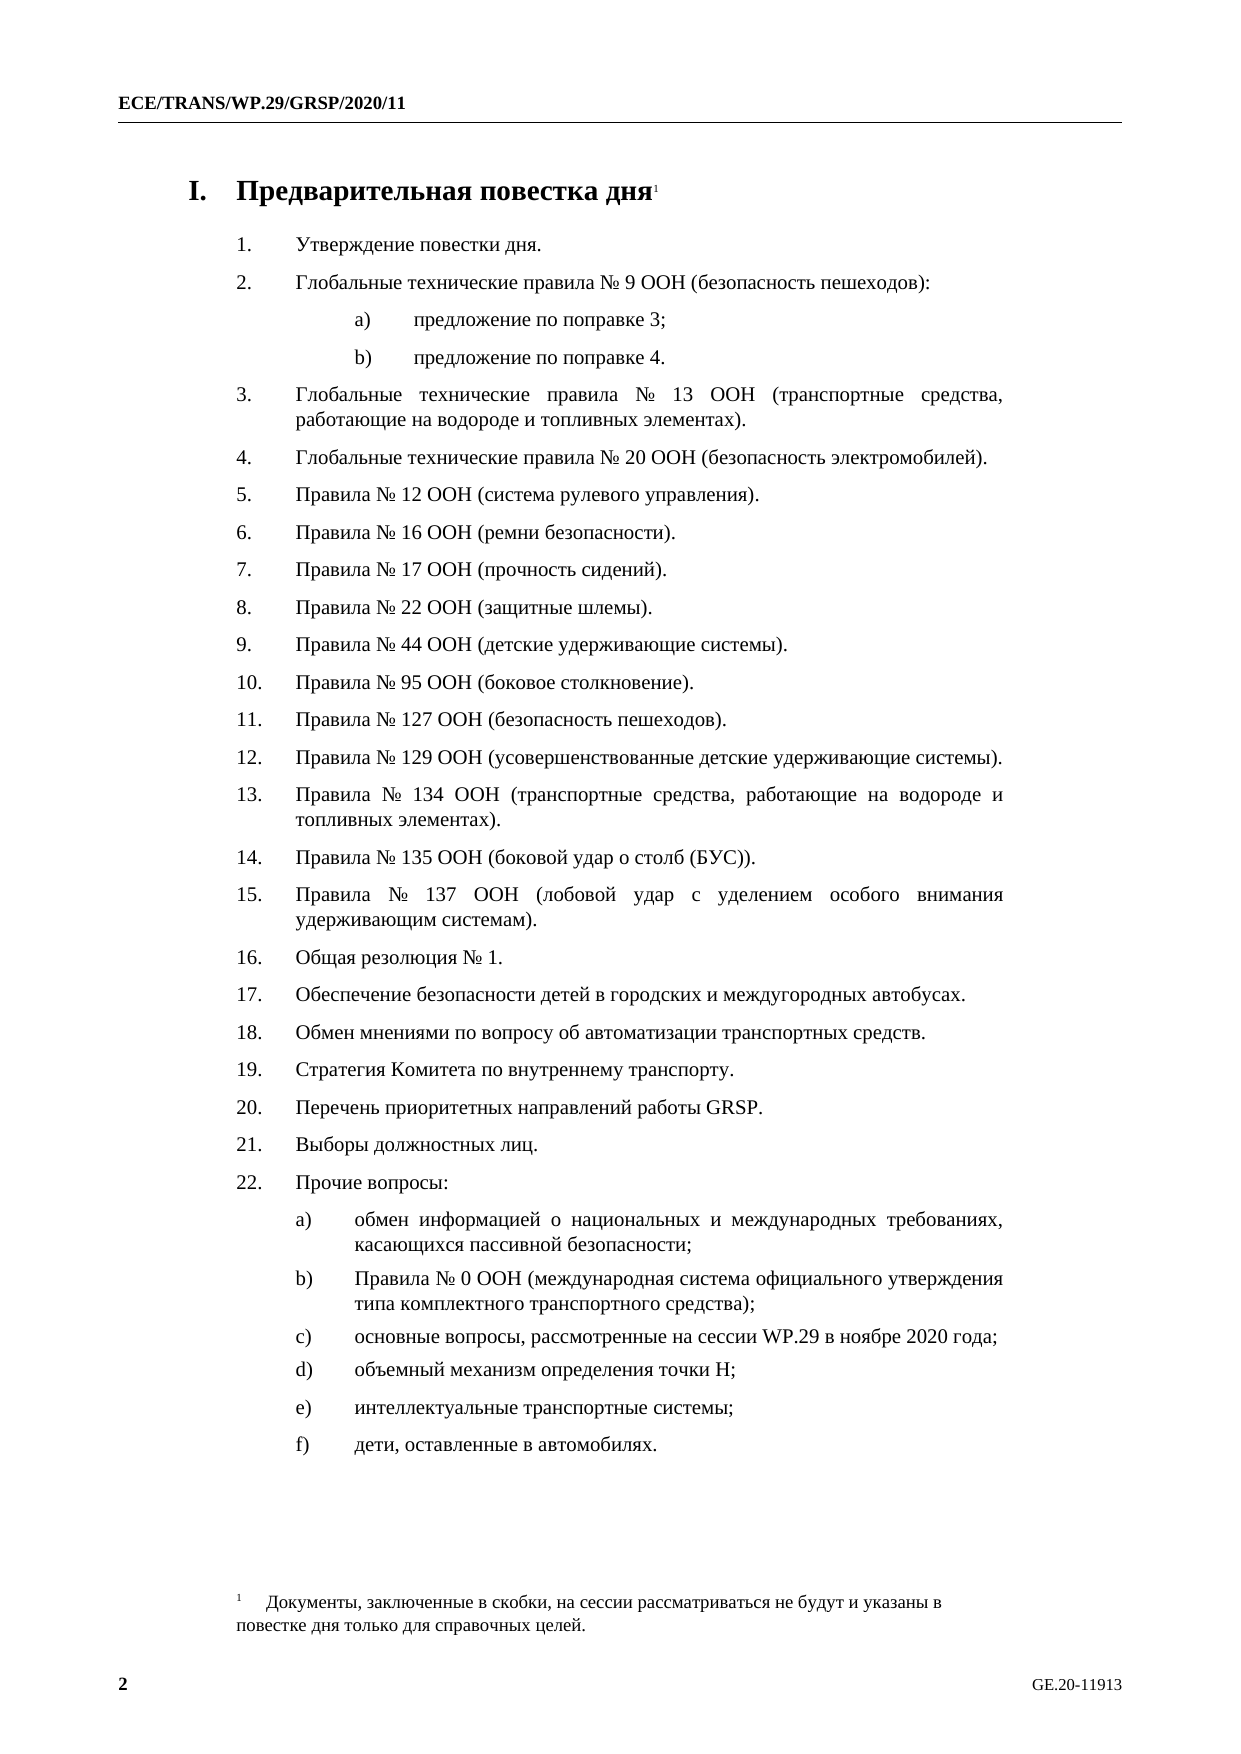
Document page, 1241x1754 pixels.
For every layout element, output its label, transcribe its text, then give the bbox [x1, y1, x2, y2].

text 5. Правила № 12 ООН (система рулевого управления). [236, 481, 1004, 506]
text 15. Правила № 137 ООН (лобовой удар с уделением особого внимания удерживающим системам). [236, 881, 1004, 931]
text 22. Прочие вопросы: [236, 1169, 1004, 1194]
text e) интеллектуальные транспортные системы; [236, 1394, 1004, 1419]
text 14. Правила № 135 ООН (боковой удар о столб (БУС)). [236, 844, 1004, 869]
text d) объемный механизм определения точки H; [236, 1356, 1004, 1381]
text a) предложение по поправке 3; [236, 306, 1004, 331]
text 19. Стратегия Комитета по внутреннему транспорту. [236, 1056, 1004, 1081]
text 12. Правила № 129 ООН (усовершенствованные детские удерживающие системы). [236, 744, 1004, 769]
text 16. Общая резолюция № 1. [236, 944, 1004, 969]
text a) обмен информацией о национальных и международных требованиях, касающихся пассивной безопасности; [295, 1206, 1004, 1256]
text 11. Правила № 127 ООН (безопасность пешеходов). [236, 706, 1004, 731]
text 17. Обеспечение безопасности детей в городских и междугородных автобусах. [236, 981, 1004, 1006]
text 9. Правила № 44 ООН (детские удерживающие системы). [236, 631, 1004, 656]
text 21. Выборы должностных лиц. [236, 1131, 1004, 1156]
text 20. Перечень приоритетных направлений работы GRSP. [236, 1094, 1004, 1119]
text b) предложение по поправке 4. [236, 344, 1004, 369]
text 13. Правила № 134 ООН (транспортные средства, работающие на водороде и топливных элементах). [236, 781, 1004, 831]
text I. Предварительная повестка дня [118, 173, 1004, 206]
text 3. Глобальные технические правила № 13 ООН (транспортные средства, работающие на водороде и топливных элементах). [236, 381, 1004, 431]
text 10. Правила № 95 ООН (боковое столкновение). [236, 669, 1004, 694]
text 2. Глобальные технические правила № 9 ООН (безопасность пешеходов): [236, 269, 1004, 294]
text 6. Правила № 16 ООН (ремни безопасности). [236, 519, 1004, 544]
text 4. Глобальные технические правила № 20 ООН (безопасность электромобилей). [236, 444, 1004, 469]
text c) основные вопросы, рассмотренные на сессии WP.29 в ноябре 2020 года; [295, 1323, 1004, 1348]
text 1. Утверждение повестки дня. [236, 231, 1004, 256]
text 8. Правила № 22 ООН (защитные шлемы). [236, 594, 1004, 619]
text 18. Обмен мнениями по вопросу об автоматизации транспортных средств. [236, 1019, 1004, 1044]
text 7. Правила № 17 ООН (прочность сидений). [236, 556, 1004, 581]
text f) дети, оставленные в автомобилях. [236, 1431, 1004, 1456]
text b) Правила № 0 ООН (международная система официального утверждения типа комплектного транспортного средства); [295, 1264, 1004, 1314]
